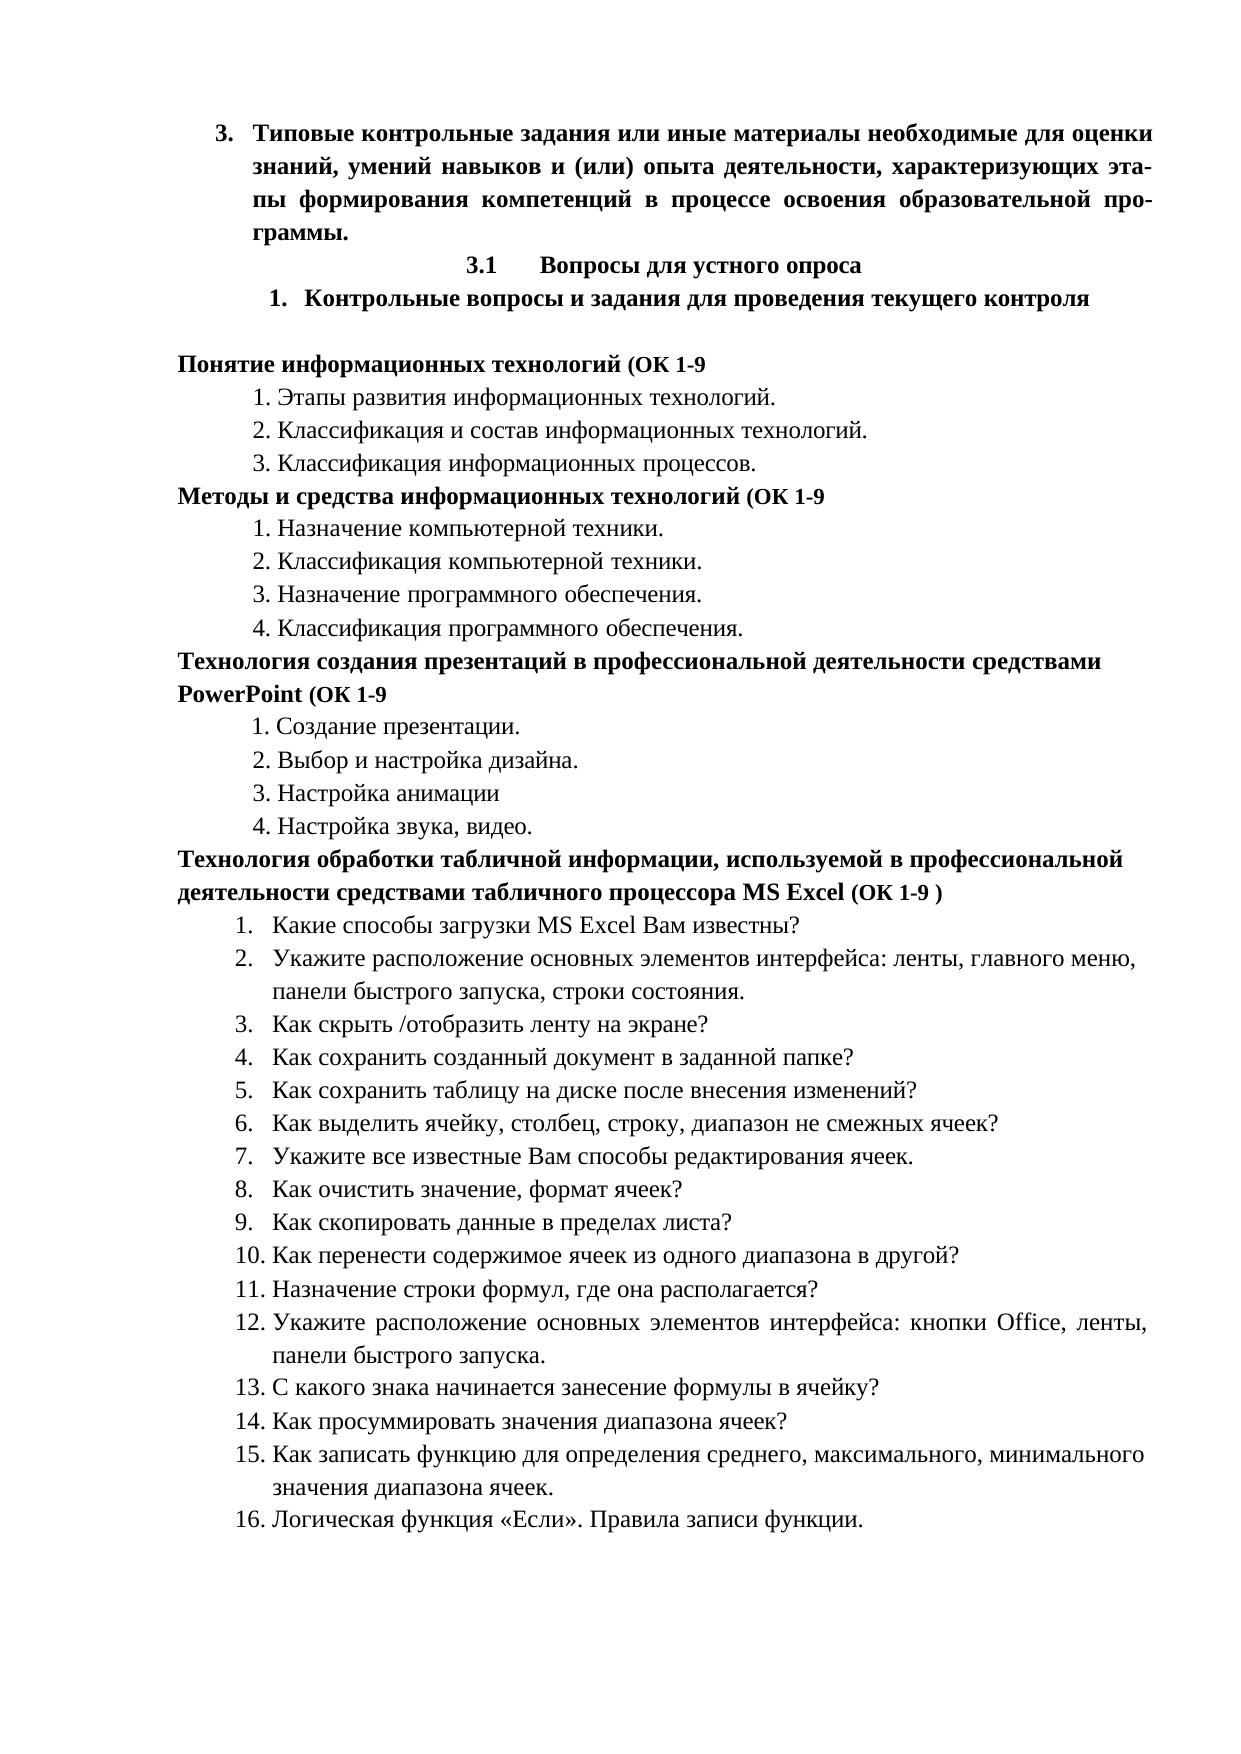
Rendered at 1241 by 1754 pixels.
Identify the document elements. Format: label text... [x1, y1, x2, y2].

list Назначение компьютерной техники. [252, 513, 1211, 542]
text 1. Контрольные вопросы и задания для проведения текущего контроля [269, 283, 1211, 312]
list Как сохранить таблицу на диске после внесения изменений? [234, 1075, 1211, 1104]
list Как выделить ячейку, столбец, строку, диапазон не смежных ячеек? [234, 1108, 1211, 1137]
list Вопросы для устного опроса [466, 250, 1211, 279]
list Назначение программного обеспечения. [252, 579, 1211, 608]
list Укажите все известные Вам способы редактирования ячеек. [234, 1141, 1211, 1170]
list Логическая функция «Если». Правила записи функции. [234, 1505, 1211, 1534]
list Какие способы загрузки MS Excel Вам известны? [234, 911, 1211, 939]
list Как сохранить созданный документ в заданной папке? [234, 1042, 1211, 1071]
text Технология обработки табличной информации, используемой в профессиональной деятельности средствами табличного процессора MS Excel (ОК 1-9 ) [177, 844, 1123, 906]
list Как просуммировать значения диапазона ячеек? [234, 1406, 1211, 1434]
list Настройка анимации [252, 778, 1211, 807]
list Этапы развития информационных технологий. [252, 382, 1211, 410]
list Как скопировать данные в пределах листа? [234, 1207, 1211, 1236]
text Методы и средства информационных технологий (ОК 1-9 [177, 481, 1211, 510]
list Укажите расположение основных элементов интерфейса: кнопки Office, ленты, панели быстрого запуска. [234, 1307, 1152, 1368]
list С какого знака начинается занесение формулы в ячейку? [234, 1373, 1211, 1401]
list Как скрыть /отобразить ленту на экране? [234, 1009, 1211, 1038]
list Классификация компьютерной техники. [252, 546, 1211, 575]
list Типовые контрольные задания или иные материалы необходимые для оценки знаний, умений навыков и (или) опыта деятельности, характеризующих эта-пы формирования компетенций в процессе освоения образовательной про-граммы. [215, 118, 1153, 246]
text Технология создания презентаций в профессиональной деятельности средствами PowerPoint (ОК 1-9 [177, 646, 1211, 708]
list Как перенести содержимое ячеек из одного диапазона в другой? [234, 1241, 1211, 1269]
list Создание презентации. [251, 712, 1211, 740]
text Понятие информационных технологий (ОК 1-9 [177, 349, 1211, 378]
list Выбор и настройка дизайна. [252, 745, 1211, 773]
list Классификация программного обеспечения. [252, 613, 1211, 641]
list Классификация информационных процессов. [252, 448, 1211, 476]
list Укажите расположение основных элементов интерфейса: ленты, главного меню, панели быстрого запуска, строки состояния. [234, 943, 1153, 1005]
list Как очистить значение, формат ячеек? [234, 1174, 1211, 1203]
list Как записать функцию для определения среднего, максимального, минимального значения диапазона ячеек. [234, 1439, 1153, 1501]
list Настройка звука, видео. [252, 811, 1211, 840]
list Назначение строки формул, где она располагается? [234, 1274, 1211, 1302]
list Классификация и состав информационных технологий. [252, 415, 1211, 443]
